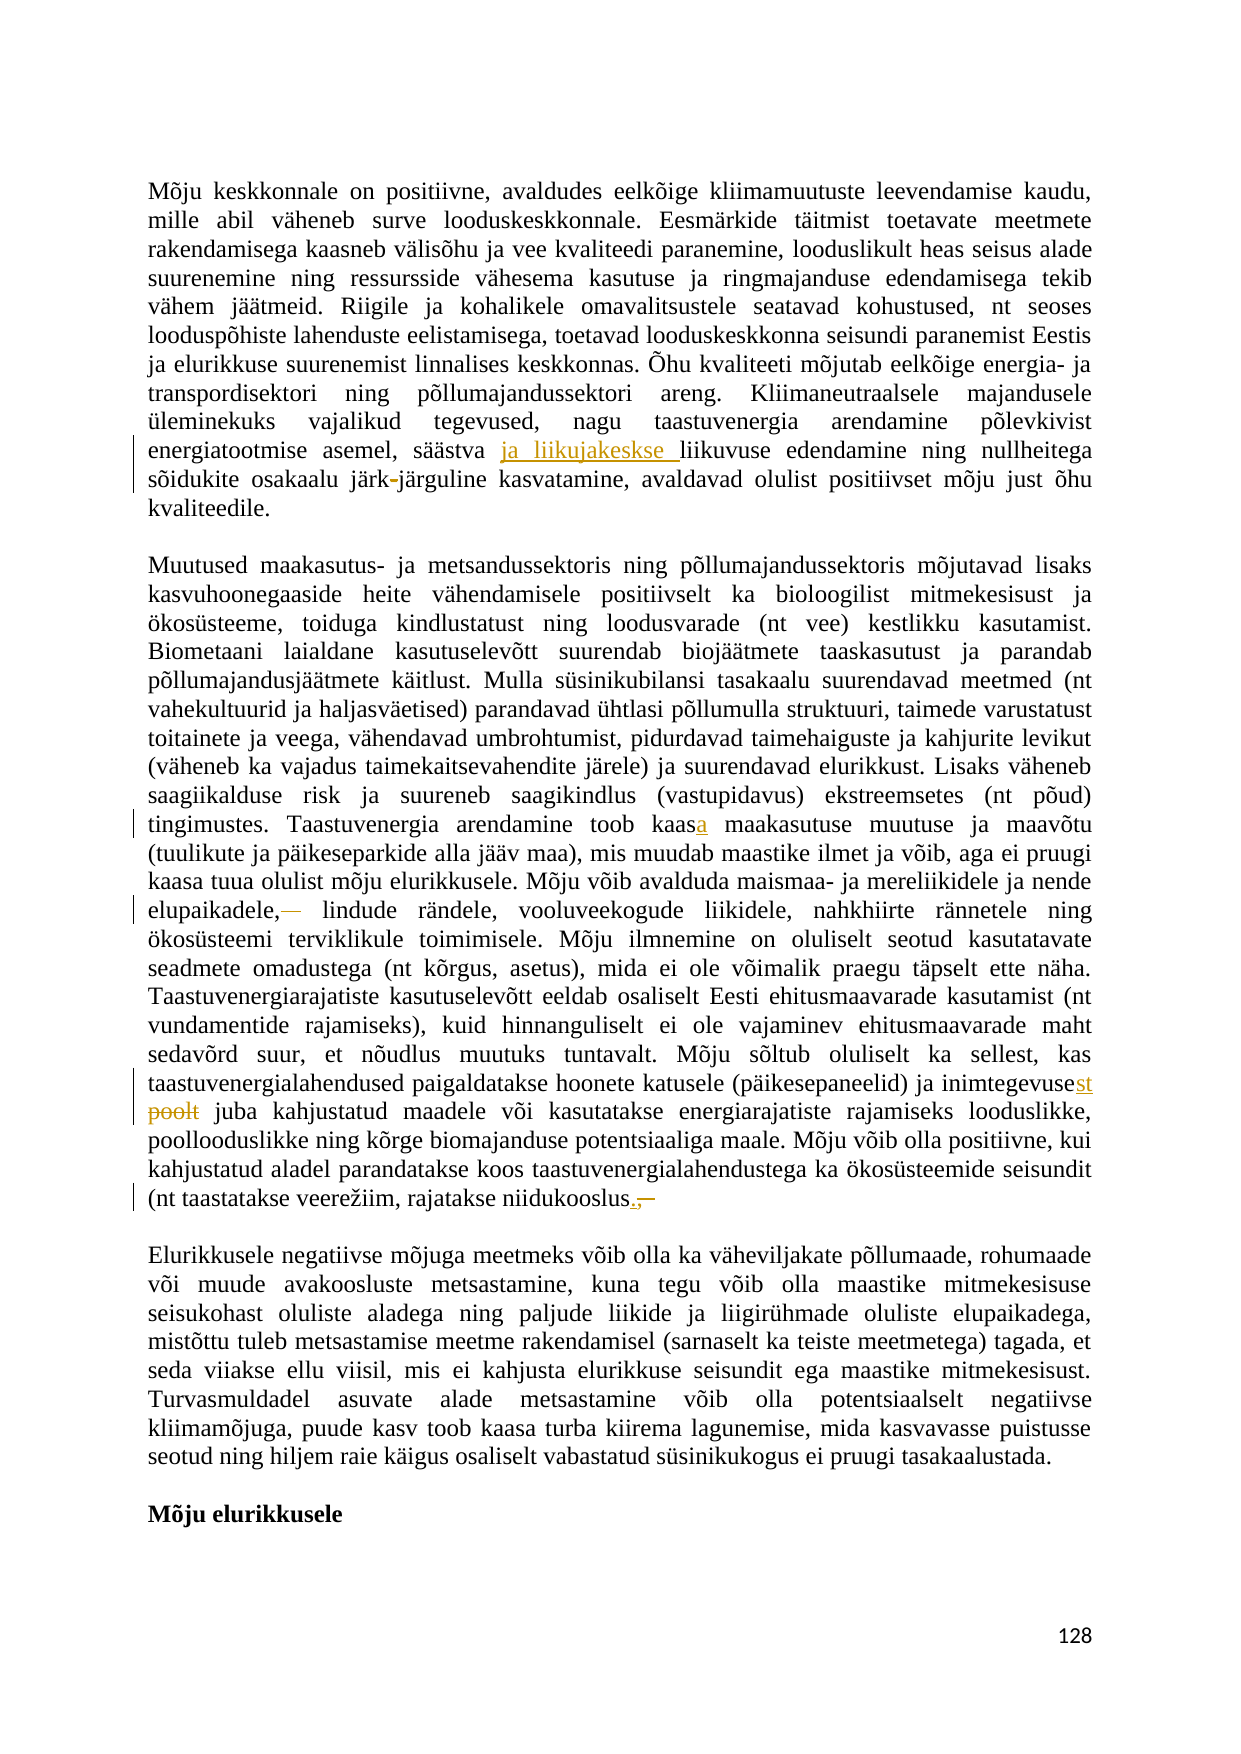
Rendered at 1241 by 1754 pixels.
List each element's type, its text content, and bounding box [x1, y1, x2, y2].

text Elurikkusele negatiivse mõjuga meetmeks võib olla ka väheviljakate põllumaade, rohumaade või muude avakoosluste metsastamine, kuna tegu võib olla maastike mitmekesisuse seisukohast oluliste aladega ning paljude liikide ja liigirühmade oluliste elupaikadega, mistõttu tuleb metsastamise meetme rakendamisel (sarnaselt ka teiste meetmetega) tagada, et seda viiakse ellu viisil, mis ei kahjusta elurikkuse seisundit ega maastike mitmekesisust. Turvasmuldadel asuvate alade metsastamine võib olla potentsiaalselt negatiivse kliimamõjuga, puude kasv toob kaasa turba kiirema lagunemise, mida kasvavasse puistusse seotud ning hiljem raie käigus osaliselt vabastatud süsinikukogus ei pruugi tasakaalustada. [148, 1240, 1092, 1470]
text Mõju elurikkusele [148, 1499, 1092, 1528]
text Muutused maakasutus- ja metsandussektoris ning põllumajandussektoris mõjutavad lisaks kasvuhoonegaaside heite vähendamisele positiivselt ka bioloogilist mitmekesisust ja ökosüsteeme, toiduga kindlustatust ning loodusvarade (nt vee) kestlikku kasutamist. Biometaani laialdane kasutuselevõtt suurendab biojäätmete taaskasutust ja parandab põllumajandusjäätmete käitlust. Mulla süsinikubilansi tasakaalu suurendavad meetmed (nt vahekultuurid ja haljasväetised) parandavad ühtlasi põllumulla struktuuri, taimede varustatust toitainete ja veega, vähendavad umbrohtumist, pidurdavad taimehaiguste ja kahjurite levikut (väheneb ka vajadus taimekaitsevahendite järele) ja suurendavad elurikkust. Lisaks väheneb saagiikalduse risk ja suureneb saagikindlus (vastupidavus) ekstreemsetes (nt põud) tingimustes. Taastuvenergia arendamine toob kaas maakasutuse muutuse ja maavõtu (tuulikute ja päikeseparkide alla jääv maa), mis muudab maastike ilmet ja võib, aga ei pruugi kaasa tuua olulist mõju elurikkusele. Mõju võib avalduda maismaa- ja mereliikidele ja nende elupaikadele, lindude rändele, vooluveekogude liikidele, nahkhiirte rännetele ning ökosüsteemi terviklikule toimimisele. Mõju ilmnemine on oluliselt seotud kasutatavate seadmete omadustega (nt kõrgus, asetus), mida ei ole võimalik praegu täpselt ette näha. Taastuvenergiarajatiste kasutuselevõtt eeldab osaliselt Eesti ehitusmaavarade kasutamist (nt vundamentide rajamiseks), kuid hinnanguliselt ei ole vajaminev ehitusmaavarade maht sedavõrd suur, et nõudlus muutuks tuntavalt. Mõju sõltub oluliselt ka sellest, kas taastuvenergialahendused paigaldatakse hoonete katusele (päikesepaneelid) ja inimtegevuse juba kahjustatud maadele või kasutatakse energiarajatiste rajamiseks looduslikke, poollooduslikke ning kõrge biomajanduse potentsiaaliga maale. Mõju võib olla positiivne, kui kahjustatud aladel parandatakse koos taastuvenergialahendustega ka ökosüsteemide seisundit (nt taastatakse veerežiim, rajatakse niidukooslus [148, 550, 1092, 1211]
text Mõju keskkonnale on positiivne, avaldudes eelkõige kliimamuutuste leevendamise kaudu, mille abil väheneb surve looduskeskkonnale. Eesmärkide täitmist toetavate meetmete rakendamisega kaasneb välisõhu ja vee kvaliteedi paranemine, looduslikult heas seisus alade suurenemine ning ressursside vähesema kasutuse ja ringmajanduse edendamisega tekib vähem jäätmeid. Riigile ja kohalikele omavalitsustele seatavad kohustused, nt seoses looduspõhiste lahenduste eelistamisega, toetavad looduskeskkonna seisundi paranemist Eestis ja elurikkuse suurenemist linnalises keskkonnas. Õhu kvaliteeti mõjutab eelkõige energia- ja transpordisektori ning põllumajandussektori areng. Kliimaneutraalsele majandusele üleminekuks vajalikud tegevused, nagu taastuvenergia arendamine põlevkivist energiatootmise asemel, säästva liikuvuse edendamine ning nullheitega sõidukite osakaalu järkjärguline kasvatamine, avaldavad olulist positiivset mõju just õhu kvaliteedile. [148, 176, 1092, 521]
